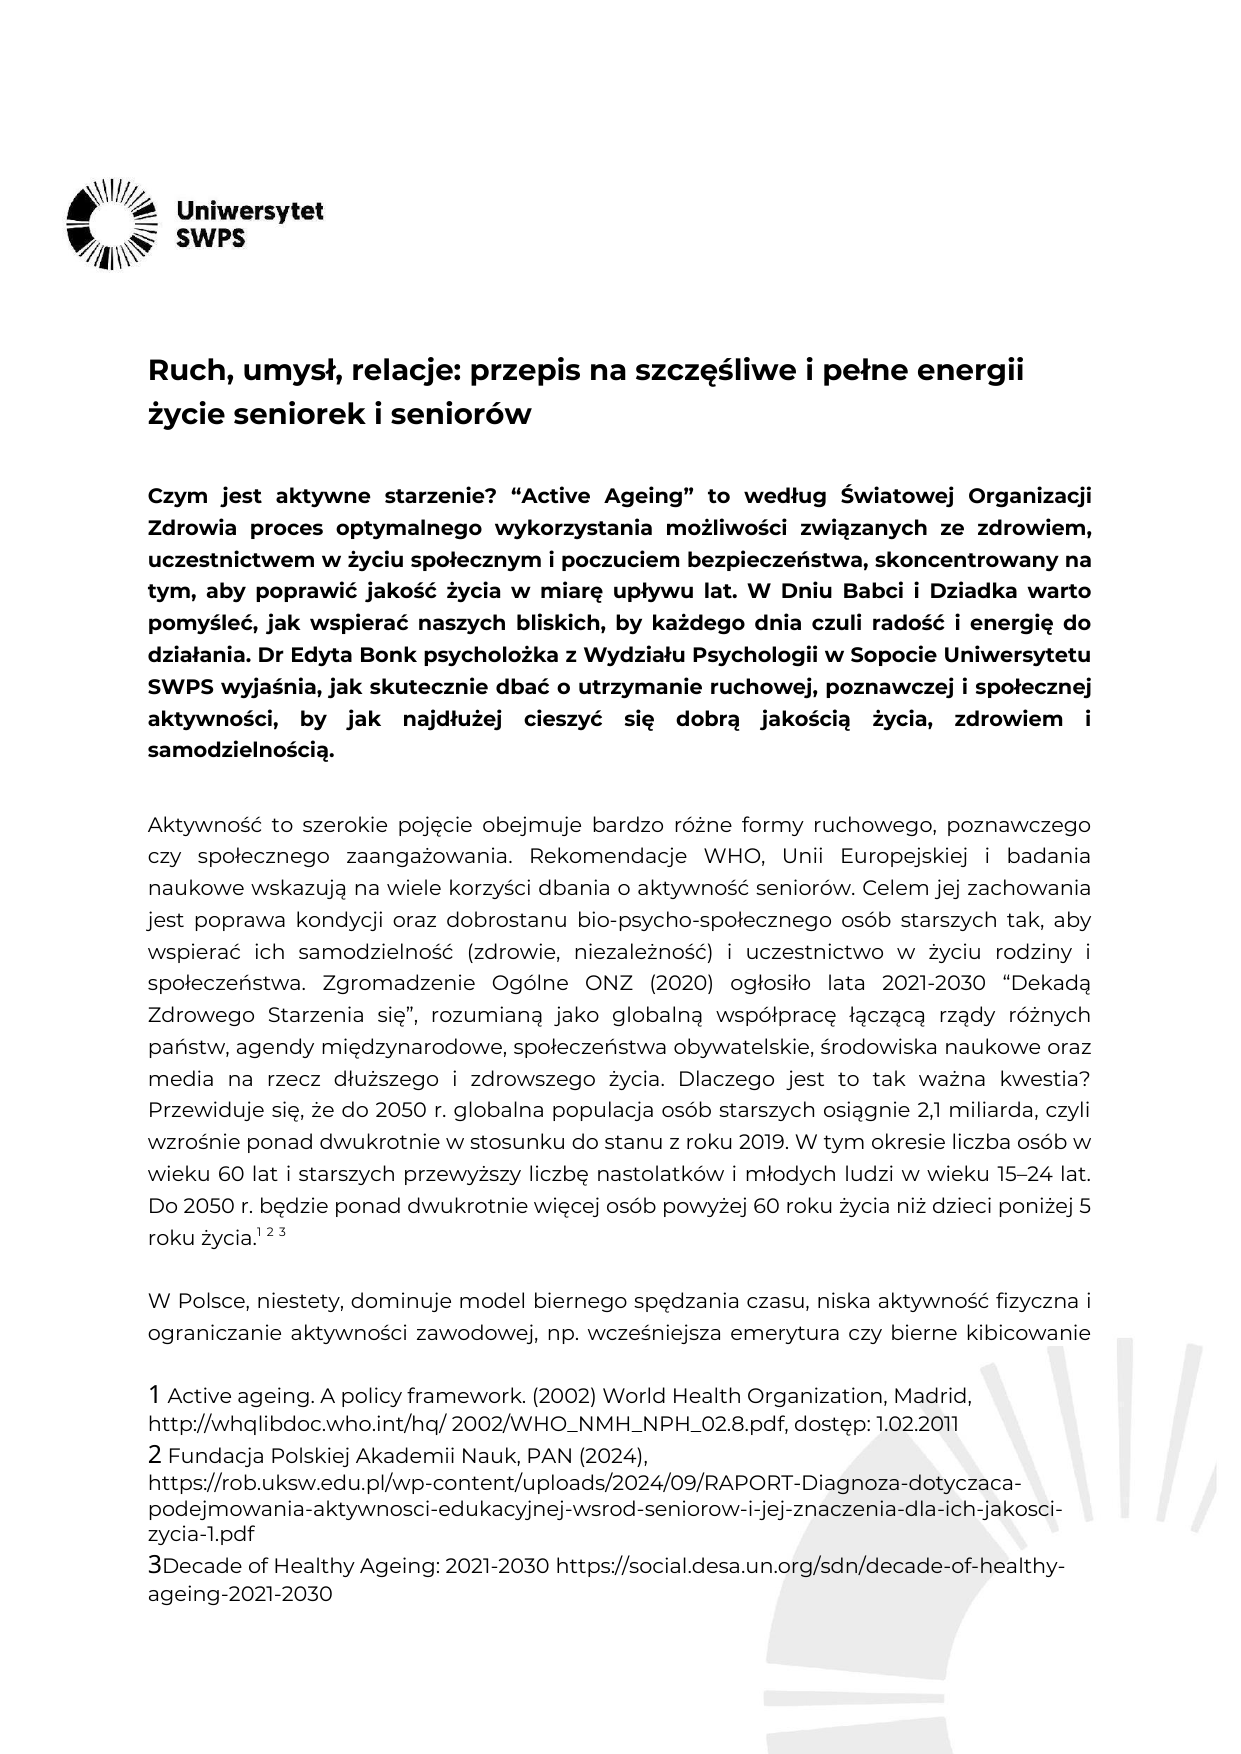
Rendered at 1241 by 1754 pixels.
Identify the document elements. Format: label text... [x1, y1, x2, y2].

text Ruch, umysł, relacje: przepis na szczęśliwe i pełne energii życie seniorek i seniorów [148, 352, 1093, 432]
text Aktywność to szerokie pojęcie obejmuje bardzo różne formy ruchowego, poznawczego czy społecznego zaangażowania. Rekomendacje WHO, Unii Europejskiej i badania naukowe wskazują na wiele korzyści dbania o aktywność seniorów. Celem jej zachowania jest poprawa kondycji oraz dobrostanu bio-psycho-społecznego osób starszych tak, aby wspierać ich samodzielność (zdrowie, niezależność) i uczestnictwo w życiu rodziny i społeczeństwa. Zgromadzenie Ogólne ONZ (2020) ogłosiło lata 2021-2030 “Dekadą Zdrowego Starzenia się”, rozumianą jako globalną współpracę łączącą rządy różnych państw, agendy międzynarodowe, społeczeństwa obywatelskie, środowiska naukowe oraz media na rzecz dłuższego i zdrowszego życia. Dlaczego jest to tak ważna kwestia? Przewiduje się, że do 2050 r. globalna populacja osób starszych osiągnie 2,1 miliarda, czyli wzrośnie ponad dwukrotnie w stosunku do stanu z roku 2019. W tym okresie liczba osób w wieku 60 lat i starszych przewyższy liczbę nastolatków i młodych ludzi w wieku 15–24 lat. Do 2050 r. będzie ponad dwukrotnie więcej osób powyżej 60 roku życia niż dzieci poniżej 5 roku życia. [148, 812, 1093, 1250]
picture [0, 59, 1240, 1754]
text Czym jest aktywne starzenie? “Active Ageing” to według Światowej Organizacji Zdrowia proces optymalnego wykorzystania możliwości związanych ze zdrowiem, uczestnictwem w życiu społecznym i poczuciem bezpieczeństwa, skoncentrowany na tym, aby poprawić jakość życia w miarę upływu lat. W Dniu Babci i Dziadka warto pomyśleć, jak wspierać naszych bliskich, by każdego dnia czuli radość i energię do działania. Dr Edyta Bonk psycholożka z Wydziału Psychologii w Sopocie Uniwersytetu SWPS wyjaśnia, jak skutecznie dbać o utrzymanie ruchowej, poznawczej i społecznej aktywności, by jak najdłużej cieszyć się dobrą jakością życia, zdrowiem i samodzielnością. [148, 483, 1093, 763]
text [148, 1288, 1093, 1346]
